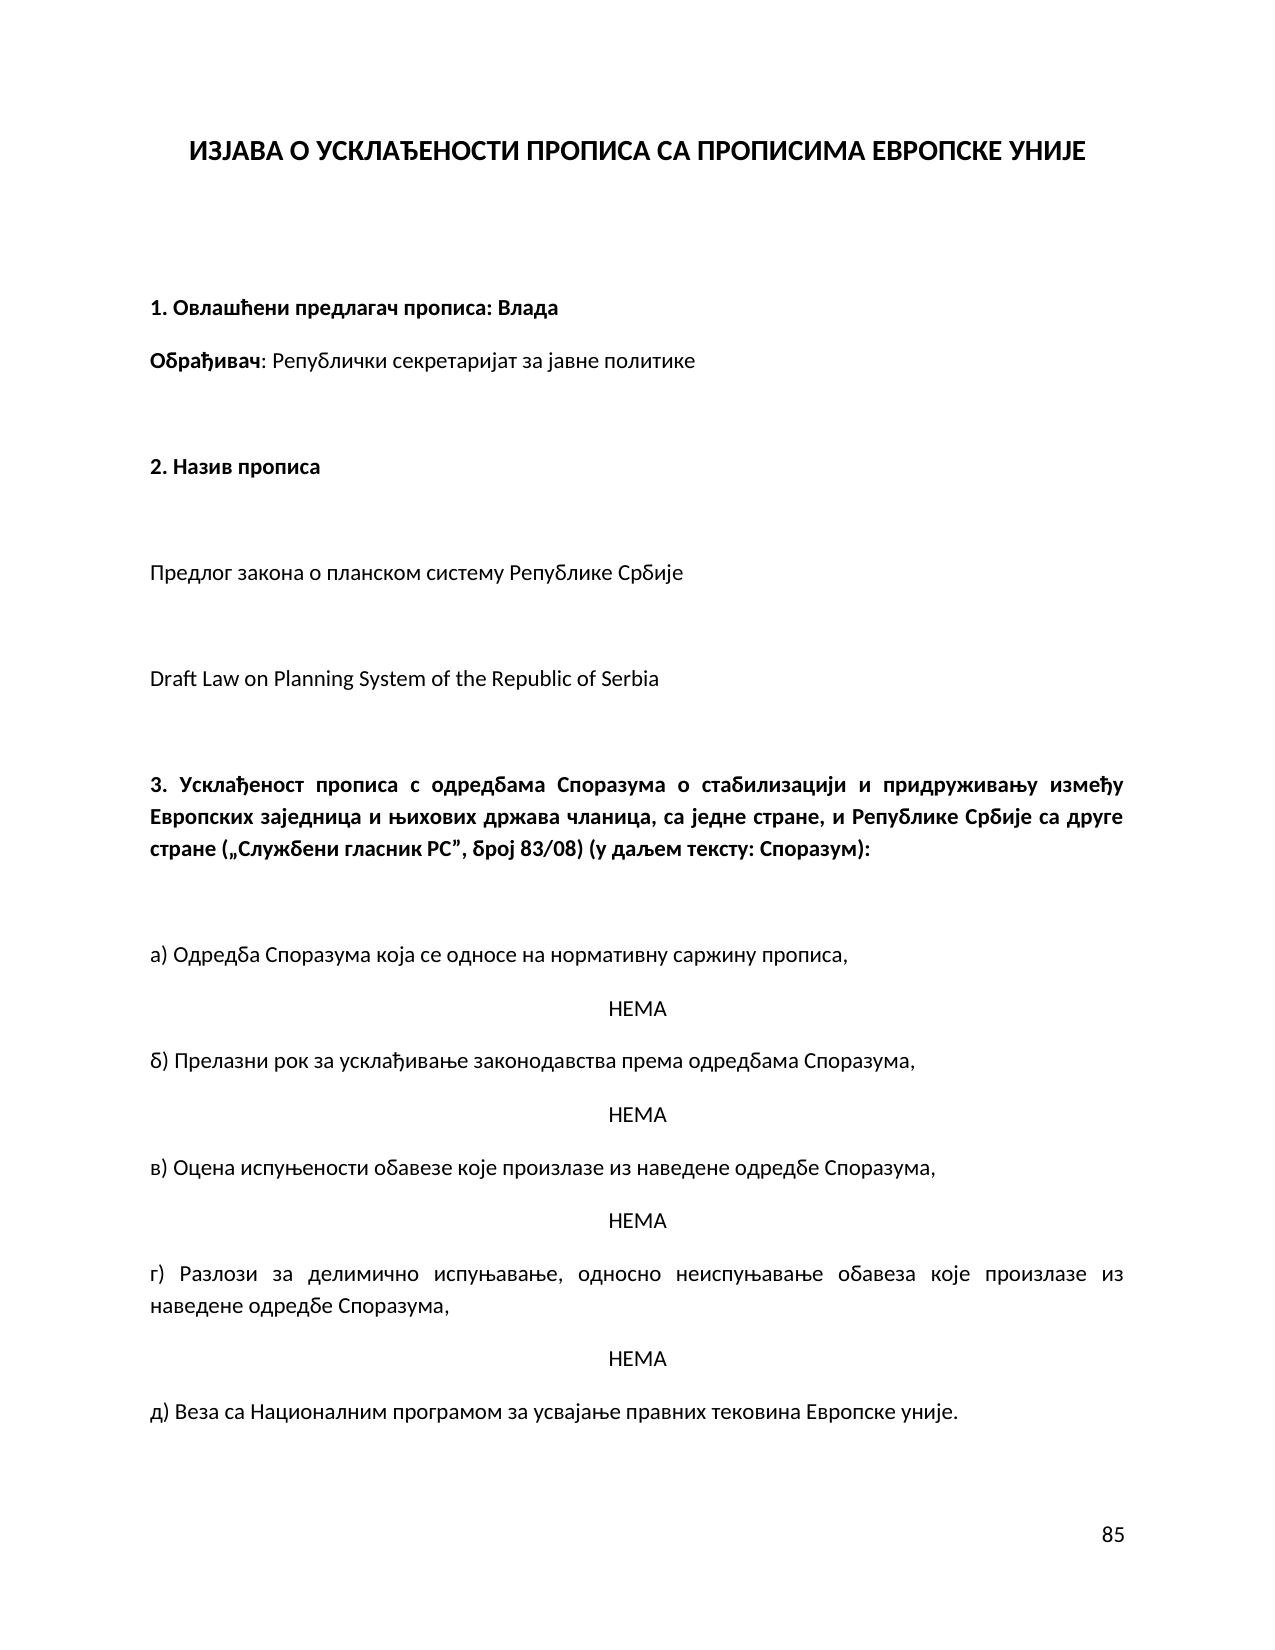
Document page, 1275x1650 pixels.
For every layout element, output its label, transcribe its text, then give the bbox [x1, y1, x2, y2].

text г) Разлози за делимично испуњавање, односно неиспуњавање обавеза које произлазе из наведене одредбе Споразума, [150, 1259, 1125, 1319]
text ИЗЈАВA О УСКЛАЂЕНОСТИ ПРОПИСА СА ПРОПИСИМА ЕВРОПСКЕ УНИЈЕ [150, 132, 1125, 168]
text Предлог закона о планском систему Републике Србије [150, 558, 1125, 586]
text в) Оцена испуњености обавезе које произлазе из наведене одредбе Споразума, [150, 1153, 1125, 1181]
text Обрађивач: Републички секретаријат за јавне политике [150, 346, 1125, 374]
text д) Веза са Националним програмом за усвајање правних тековина Европске уније. [150, 1397, 1125, 1425]
text а) Одредба Споразума која се односе на нормативну саржину прописа, [150, 941, 1125, 969]
text 1. Овлашћени предлагач прописа: Влада [150, 293, 1125, 321]
text НЕМА [150, 1100, 1125, 1128]
text 2. Назив прописа [150, 452, 1125, 480]
text НЕМА [150, 1344, 1125, 1372]
text НЕМА [150, 994, 1125, 1022]
text НЕМА [150, 1206, 1125, 1234]
text б) Прелазни рок за усклађивање законодавства према одредбама Споразума, [150, 1047, 1125, 1075]
text Draft Law on Planning System of the [150, 664, 1125, 692]
text 3. Усклађеност прописа с одредбама Споразума о стабилизацији и придруживању између Европских заједница и њихових држава чланица, са једне стране, и Републике Србије са друге стране („Службени гласник РС”, број 83/08) (у даљем тексту: Споразум): [150, 770, 1125, 863]
